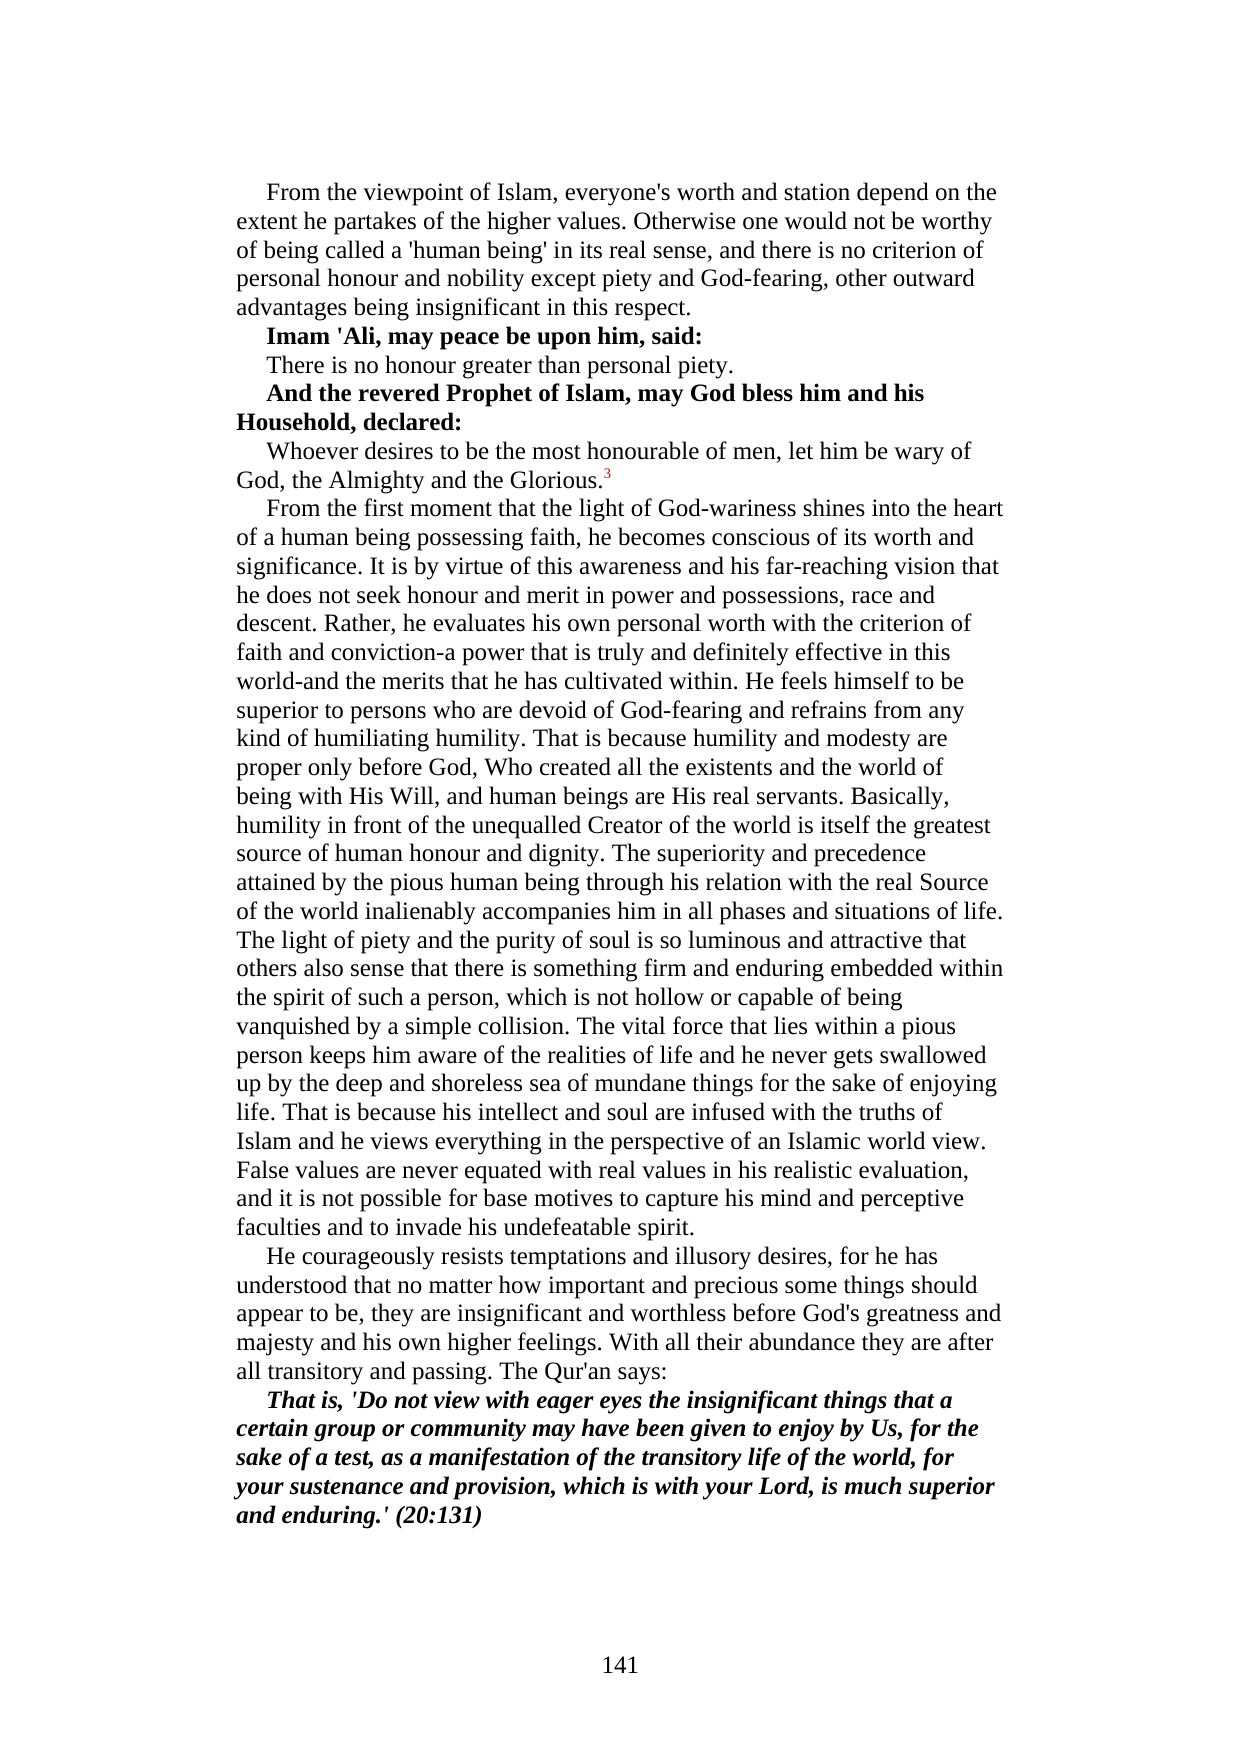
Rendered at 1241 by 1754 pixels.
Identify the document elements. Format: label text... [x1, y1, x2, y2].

text That is, 'Do not view with eager eyes the insignificant things that a certain group or community may have been given to enjoy by Us, for the sake of a test, as a manifestation of the transitory life of the world, for your sustenance and provision, which is with your Lord, is much superior and enduring.' (20:131) [236, 1385, 1004, 1528]
text There is no honour greater than personal piety. [236, 350, 1004, 378]
text And the revered Prophet of Islam, may God bless him and his Household, declared: [236, 378, 1004, 436]
text From the first moment that the light of God-wariness shines into the heart of a human being possessing faith, he becomes conscious of its worth and significance. It is by virtue of this awareness and his far-reaching vision that he does not seek honour and merit in power and possessions, race and descent. Rather, he evaluates his own personal worth with the criterion of faith and conviction-a power that is truly and definitely effective in this world-and the merits that he has cultivated within. He feels himself to be superior to persons who are devoid of God-fearing and refrains from any kind of humiliating humility. That is because humility and modesty are proper only before God, Who created all the existents and the world of being with His Will, and human beings are His real servants. Basically, humility in front of the unequalled Creator of the world is itself the greatest source of human honour and dignity. The superiority and precedence attained by the pious human being through his relation with the real Source of the world inalienably accompanies him in all phases and situations of life. The light of piety and the purity of soul is so luminous and attractive that others also sense that there is something firm and enduring embedded within the spirit of such a person, which is not hollow or capable of being vanquished by a simple collision. The vital force that lies within a pious person keeps him aware of the realities of life and he never gets swallowed up by the deep and shoreless sea of mundane things for the sake of enjoying life. That is because his intellect and soul are infused with the truths of Islam and he views everything in the perspective of an Islamic world view. False values are never equated with real values in his realistic evaluation, and it is not possible for base motives to capture his mind and perceptive faculties and to invade his undefeatable spirit. [236, 493, 1004, 1241]
text From the viewpoint of Islam, everyone's worth and station depend on the extent he partakes of the higher values. Otherwise one would not be worthy of being called a 'human being' in its real sense, and there is no criterion of personal honour and nobility except piety and God-fearing, other outward advantages being insignificant in this respect. [236, 177, 1004, 321]
text Imam 'Ali, may peace be upon him, said: [236, 321, 1004, 350]
text He courageously resists temptations and illusory desires, for he has understood that no matter how important and precious some things should appear to be, they are insignificant and worthless before God's greatness and majesty and his own higher feelings. With all their abundance they are after all transitory and passing. The Qur'an says: [236, 1241, 1004, 1385]
text Whoever desires to be the most honourable of men, let him be wary of God, the Almighty and the Glorious.3 [236, 436, 1004, 493]
